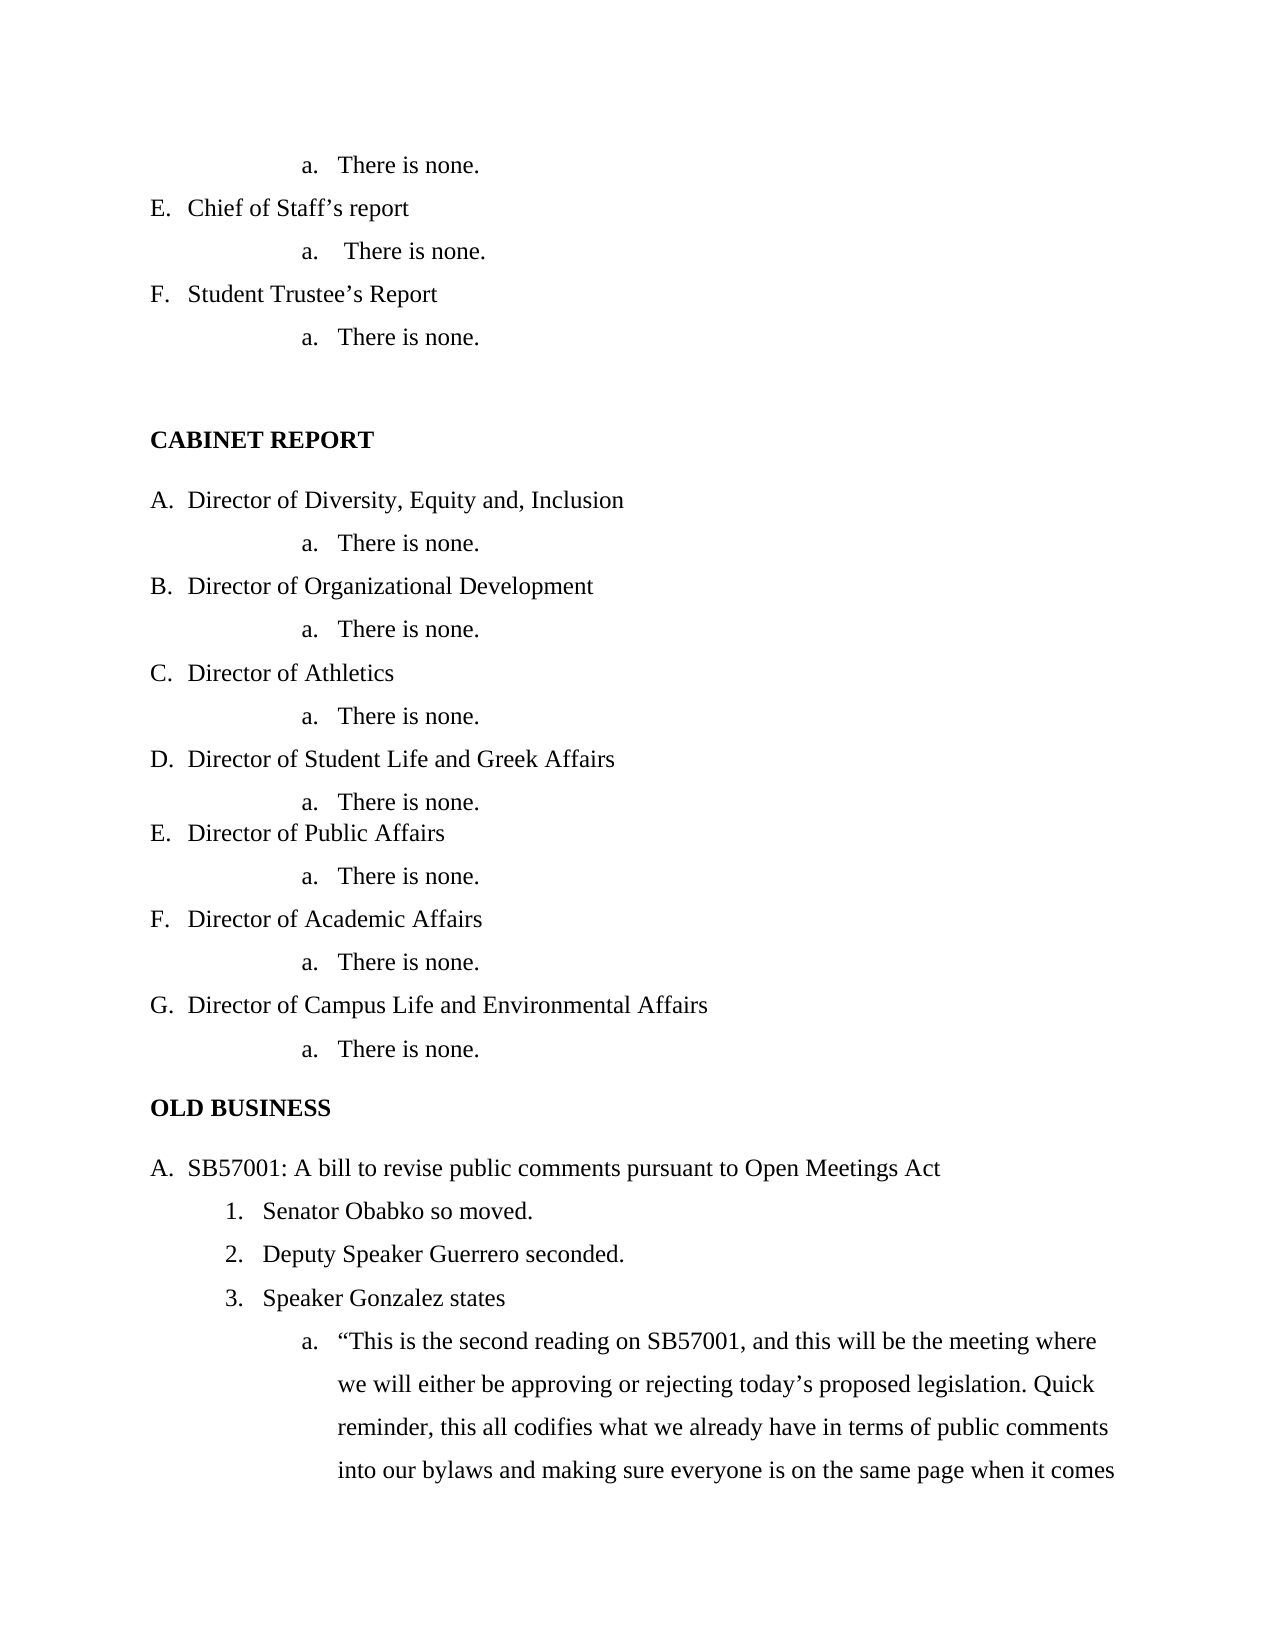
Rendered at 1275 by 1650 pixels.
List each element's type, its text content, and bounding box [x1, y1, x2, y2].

list Director of Campus Life and Environmental Affairs [150, 991, 1125, 1019]
list There is none. [319, 787, 1125, 816]
list There is none. [319, 236, 1125, 265]
list There is none. [319, 322, 1125, 351]
list Director of Student Life and Greek Affairs [150, 744, 1125, 773]
text CABINET REPORT [150, 425, 1125, 454]
list Director of Organizational Development [150, 571, 1125, 600]
list There is none. [319, 528, 1125, 557]
list There is none. [319, 701, 1125, 729]
list Chief of Staff’s report [150, 193, 1125, 222]
list Senator Obabko so moved. [225, 1196, 1125, 1225]
list Deputy Speaker Guerrero seconded. [225, 1239, 1125, 1268]
list SB57001: A bill to revise public comments pursuant to Open Meetings Act [150, 1153, 1125, 1182]
list There is none. [319, 947, 1125, 976]
text OLD BUSINESS [150, 1093, 1125, 1122]
list There is none. [319, 150, 1125, 179]
list Director of Academic Affairs [150, 904, 1125, 933]
list Director of Diversity, Equity and, Inclusion [150, 485, 1125, 514]
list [319, 1326, 1125, 1484]
list Student Trustee’s Report [150, 279, 1125, 308]
list There is none. [319, 1034, 1125, 1062]
list Director of Athletics [150, 658, 1125, 686]
list There is none. [319, 861, 1125, 890]
list Director of Public Affairs [150, 818, 1125, 847]
list Speaker Gonzalez states [225, 1283, 1125, 1311]
list There is none. [319, 614, 1125, 643]
